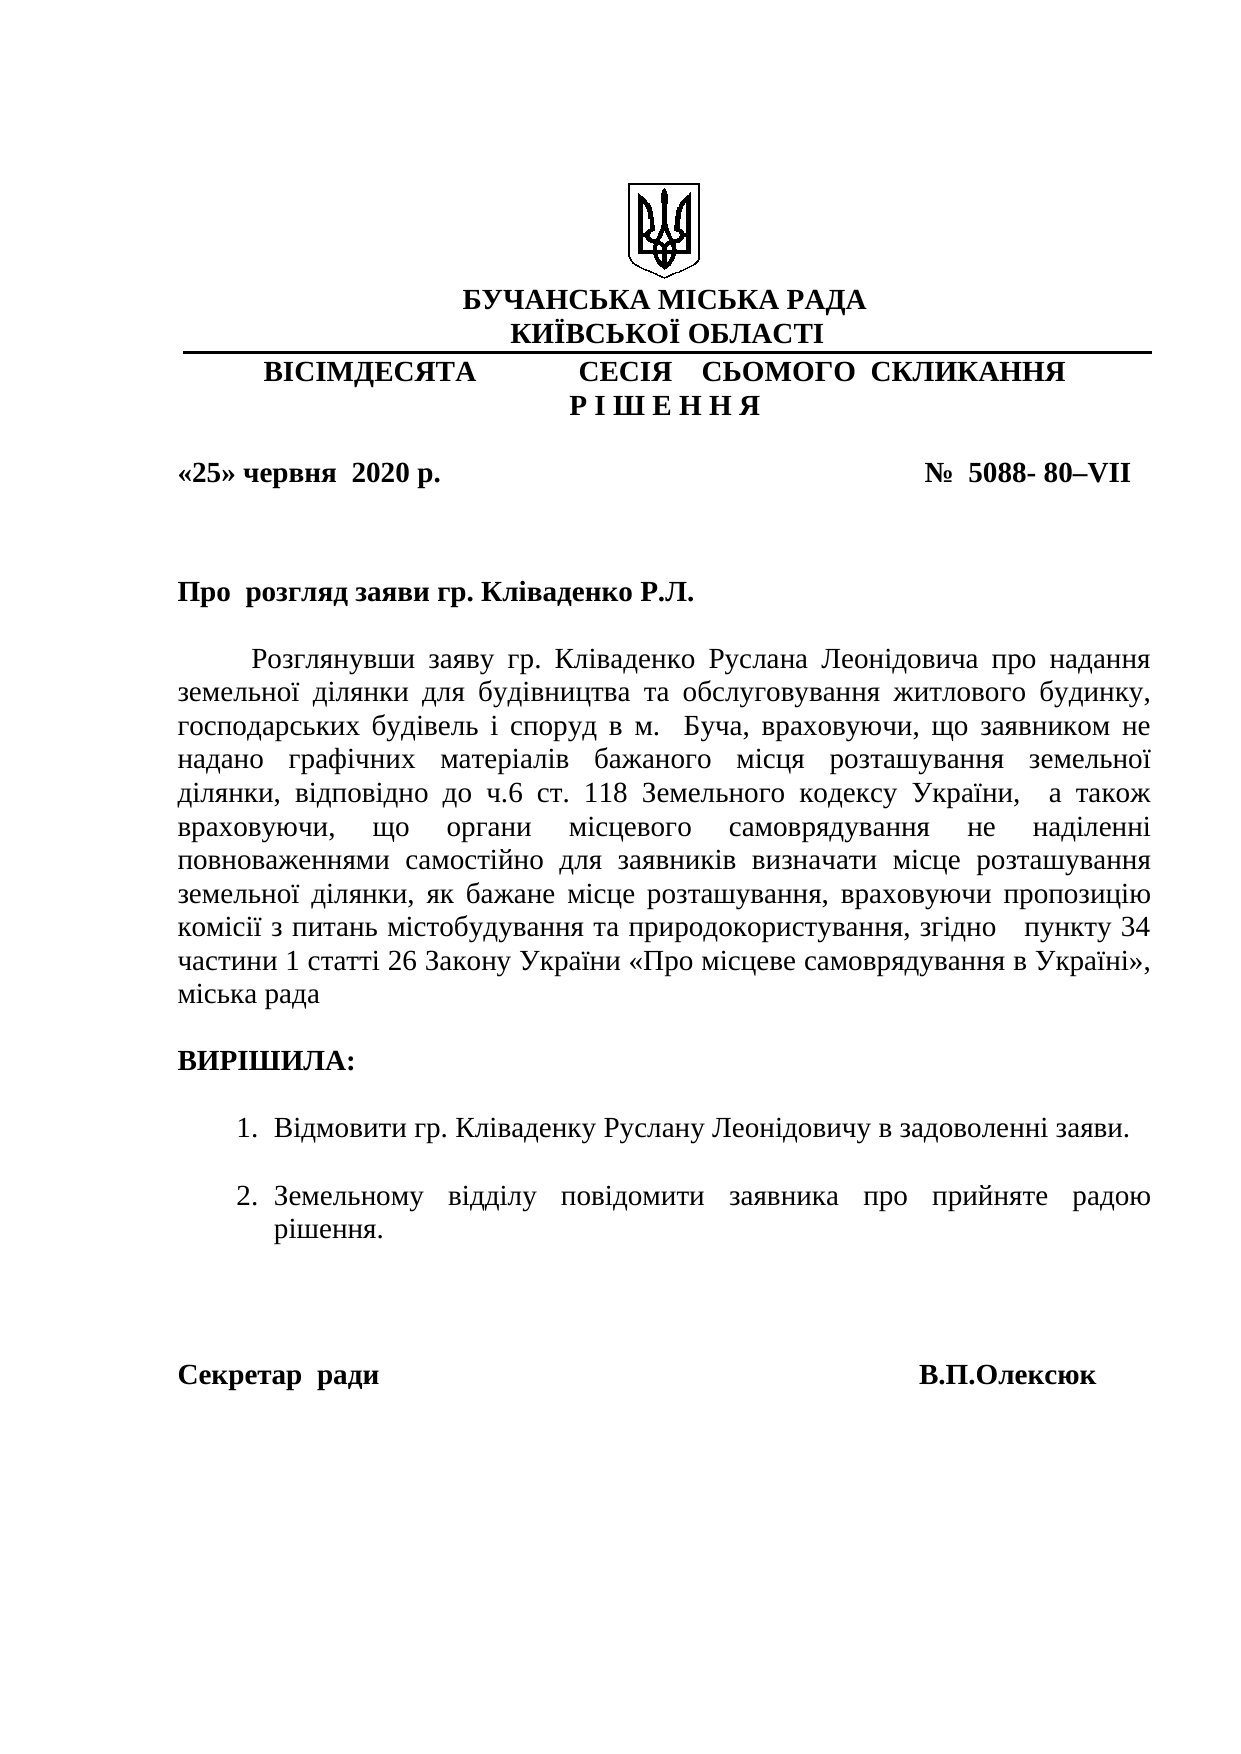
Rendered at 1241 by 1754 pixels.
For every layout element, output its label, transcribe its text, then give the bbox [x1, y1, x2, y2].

text Про розгляд заяви гр. Кліваденко Р.Л. [177, 574, 1152, 607]
text ВИРІШИЛА: [177, 1043, 1152, 1077]
text ВІСІМДЕСЯТА СЕСІЯ СЬОМОГО СКЛИКАННЯ [177, 354, 1152, 388]
text Розглянувши заяву гр. Кліваденко Руслана Леонідовича про надання земельної ділянки для будівництва та обслуговування житлового будинку, господарських будівель і споруд в м. Буча, враховуючи, що заявником не надано графічних матеріалів бажаного місця розташування земельної ділянки, відповідно до ч.6 ст. 118 Земельного кодексу України, а також враховуючи, що органи місцевого самоврядування не наділенні повноваженнями самостійно для заявників визначати місце розташування земельної ділянки, як бажане місце розташування, враховуючи пропозицію комісії з питань містобудування та природокористування, згідно пункту 34 частини 1 статті 26 Закону України «Про місцеве самоврядування в Україні», міська рада [177, 641, 1152, 1010]
text БУЧАНСЬКА МІСЬКА РАДА [177, 282, 1152, 316]
text Р І Ш Е Н Н Я [177, 388, 1152, 422]
text Секретар ради В.П.Олексюк [177, 1357, 1152, 1391]
list Земельному відділу повідомити заявника про прийняте радою рішення. [236, 1178, 1152, 1245]
text «25» червня 2020 р. № 5088- 80–VІІ [177, 455, 1152, 489]
list Відмовити гр. Кліваденку Руслану Леонідовичу в задоволенні заяви. [236, 1111, 1152, 1144]
text КИЇВСЬКОЇ ОБЛАСТІ [183, 316, 1152, 351]
